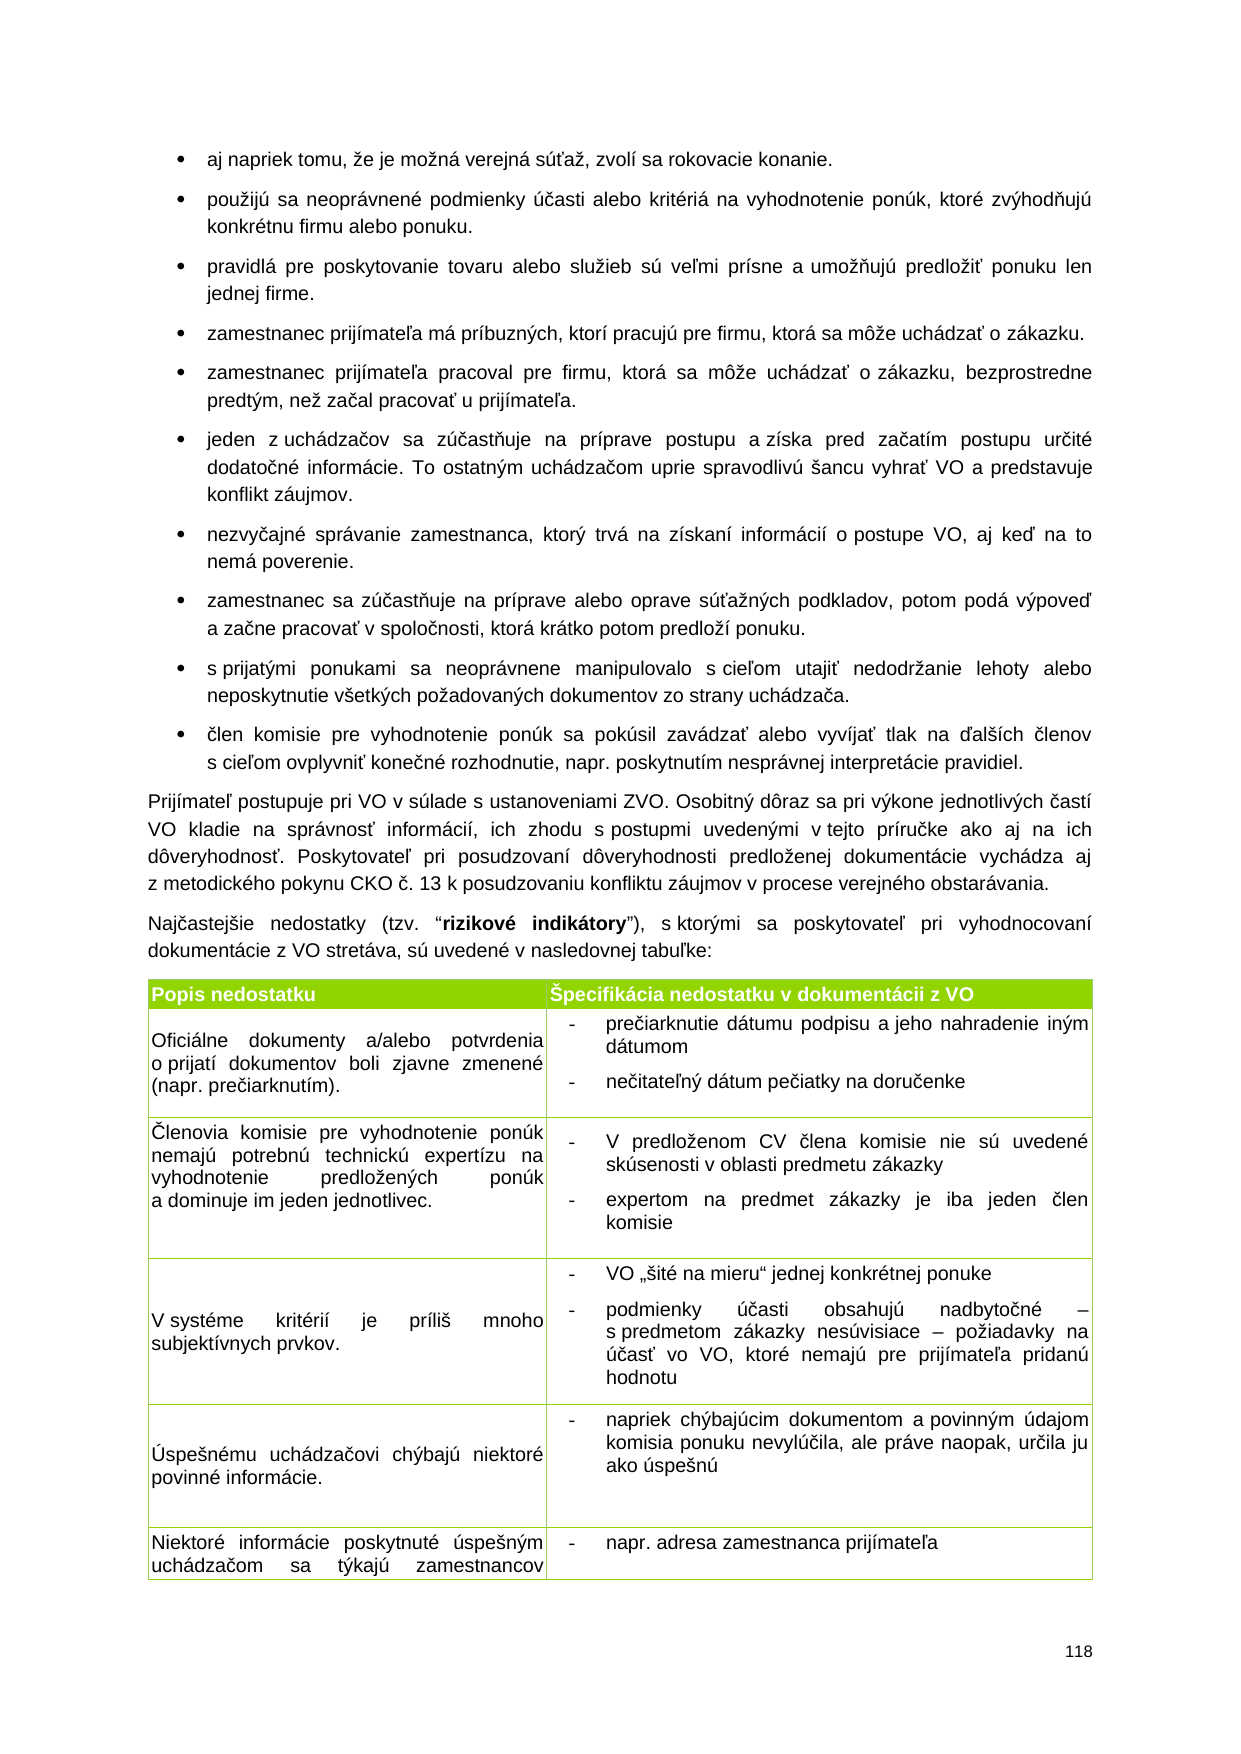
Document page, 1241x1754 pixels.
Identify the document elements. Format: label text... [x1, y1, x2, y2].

text zamestnanec prijímateľa pracoval pre firmu, ktorá sa môže uchádzať o zákazku, bezprostredne predtým, než začal pracovať u prijímateľa. [177, 361, 1092, 411]
text pravidlá pre poskytovanie tovaru alebo služieb sú veľmi prísne a umožňujú predložiť ponuku len jednej firme. [177, 254, 1092, 304]
text zamestnanec sa zúčastňuje na príprave alebo oprave súťažných podkladov, potom podá výpoveď a začne pracovať v spoločnosti, ktorá krátko potom predloží ponuku. [177, 589, 1092, 639]
text člen komisie pre vyhodnotenie ponúk sa pokúsil zavádzať alebo vyvíjať tlak na ďalších členov s cieľom ovplyvniť konečné rozhodnutie, napr. poskytnutím nesprávnej interpretácie pravidiel. [177, 723, 1092, 773]
table_cell prečiarknutie dátumu podpisu a jeho nahradenie iným dátumom nečitateľný dátum pečiatky na doručenke [547, 1009, 1092, 1117]
table_cell V predloženom CV člena komisie nie sú uvedené skúsenosti v oblasti predmetu zákazky expertom na predmet zákazky je iba jeden člen komisie [547, 1118, 1092, 1258]
text jeden z uchádzačov sa zúčastňuje na príprave postupu a získa pred začatím postupu určité dodatočné informácie. To ostatným uchádzačom uprie spravodlivú šancu vyhrať VO a predstavuje konflikt záujmov. [177, 428, 1092, 505]
table_header Špecifikácia nedostatku v dokumentácii z VO [547, 980, 1092, 1008]
text aj napriek tomu, že je možná verejná súťaž, zvolí sa rokovacie konanie. [177, 148, 1092, 171]
text Prijímateľ postupuje pri VO v súlade s ustanoveniami ZVO. Osobitný dôraz sa pri výkone jednotlivých častí VO kladie na správnosť informácií, ich zhodu s postupmi uvedenými v tejto príručke ako aj na ich dôveryhodnosť. Poskytovateľ pri posudzovaní dôveryhodnosti predloženej dokumentácie vychádza aj z metodického pokynu CKO č. 13 k posudzovaniu konfliktu záujmov v procese verejného obstarávania. [148, 790, 1092, 894]
text s prijatými ponukami sa neoprávnene manipulovalo s cieľom utajiť nedodržanie lehoty alebo neposkytnutie všetkých požadovaných dokumentov zo strany uchádzača. [177, 656, 1092, 706]
text nezvyčajné správanie zamestnanca, ktorý trvá na získaní informácií o postupe VO, aj keď na to nemá poverenie. [177, 522, 1092, 572]
text Najčastejšie nedostatky (tzv. “rizikové indikátory”), s ktorými sa poskytovateľ pri vyhodnocovaní dokumentácie z VO stretáva, sú uvedené v nasledovnej tabuľke: [148, 912, 1092, 961]
table_cell Členovia komisie pre vyhodnotenie ponúk nemajú potrebnú technickú expertízu na vyhodnotenie predložených ponúk a dominuje im jeden jednotlivec. [149, 1118, 546, 1258]
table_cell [547, 1528, 1092, 1579]
text zamestnanec prijímateľa má príbuzných, ktorí pracujú pre firmu, ktorá sa môže uchádzať o zákazku. [177, 321, 1092, 344]
table_header Popis nedostatku [149, 980, 546, 1008]
table_cell VO „šité na mieru“ jednej konkrétnej ponuke podmienky účasti obsahujú nadbytočné – s predmetom zákazky nesúvisiace – požiadavky na účasť vo VO, ktoré nemajú pre prijímateľa pridanú hodnotu [547, 1259, 1092, 1404]
text použijú sa neoprávnené podmienky účasti alebo kritériá na vyhodnotenie ponúk, ktoré zvýhodňujú konkrétnu firmu alebo ponuku. [177, 187, 1092, 237]
table_cell Oficiálne dokumenty a/alebo potvrdenia o prijatí dokumentov boli zjavne zmenené (napr. prečiarknutím). [149, 1009, 546, 1117]
table_cell V systéme kritérií je príliš mnoho subjektívnych prvkov. [149, 1259, 546, 1404]
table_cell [149, 1528, 546, 1579]
table_cell napriek chýbajúcim dokumentom a povinným údajom komisia ponuku nevylúčila, ale práve naopak, určila ju ako úspešnú [547, 1405, 1092, 1527]
table_cell Úspešnému uchádzačovi chýbajú niektoré povinné informácie. [149, 1405, 546, 1527]
